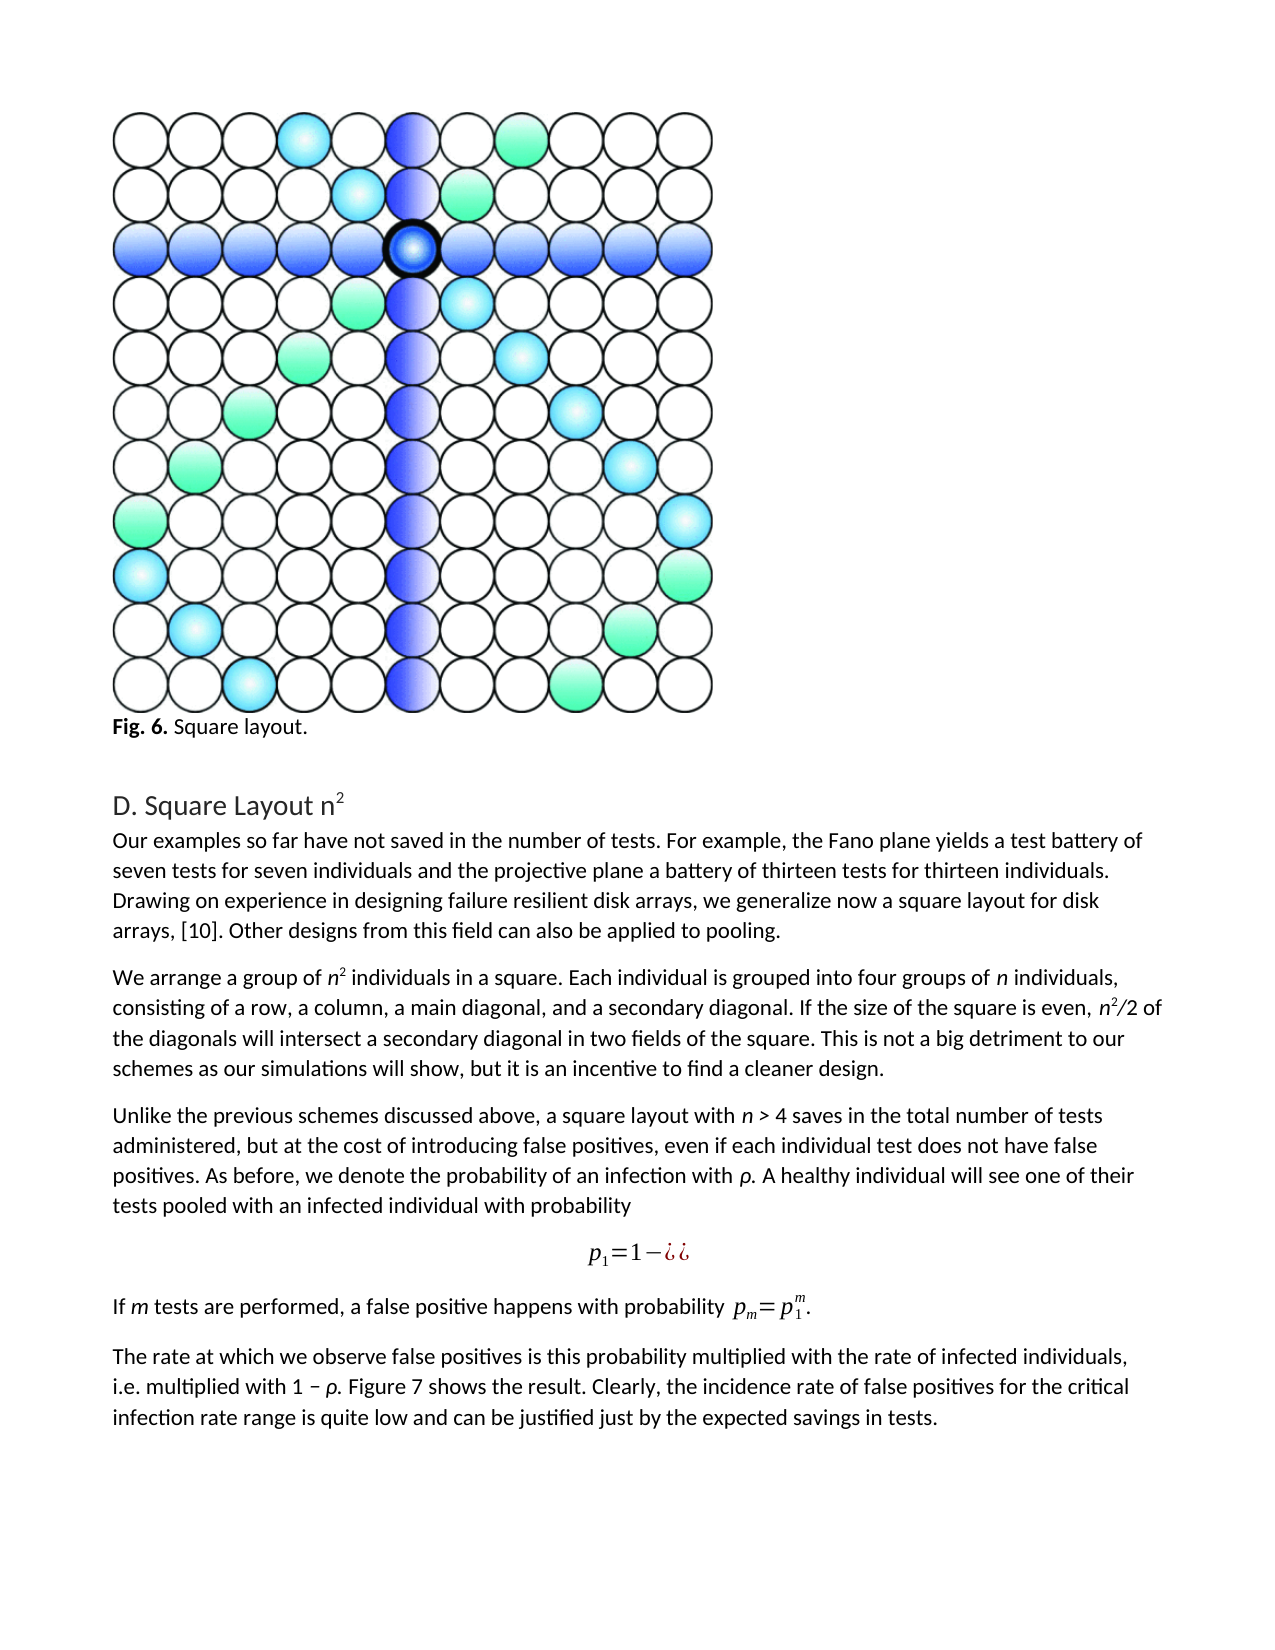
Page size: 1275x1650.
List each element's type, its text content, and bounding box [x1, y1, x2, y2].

subtitle D. Square Layout n2 [112, 787, 1162, 823]
text Fig. 6. Square layout. [112, 712, 1162, 741]
picture [112, 112, 713, 713]
text Our examples so far have not saved in the number of tests. For example, the Fano plane yields a test battery of seven tests for seven individuals and the projective plane a battery of thirteen tests for thirteen individuals. Drawing on experience in designing failure resilient disk arrays, we generalize now a square layout for disk arrays, [10]. Other designs from this field can also be applied to pooling. [112, 826, 1162, 944]
text The rate at which we observe false positives is this probability multiplied with the rate of infected individuals, i.e. multiplied with 1 − ρ. Figure 7 shows the result. Clearly, the incidence rate of false positives for the critical infection rate range is quite low and can be justified just by the expected savings in tests. [112, 1342, 1162, 1431]
text Unlike the previous schemes discussed above, a square layout with n > 4 saves in the total number of tests administered, but at the cost of introducing false positives, even if each individual test does not have false positives. As before, we denote the probability of an infection with ρ. A healthy individual will see one of their tests pooled with an infected individual with probability [112, 1101, 1162, 1219]
text We arrange a group of n2 individuals in a square. Each individual is grouped into four groups of n individuals, consisting of a row, a column, a main diagonal, and a secondary diagonal. If the size of the square is even, n2/2 of the diagonals will intersect a secondary diagonal in two fields of the square. This is not a big detriment to our schemes as our simulations will show, but it is an incentive to find a cleaner design. [112, 963, 1162, 1082]
text If m tests are performed, a false positive happens with probability . [112, 1288, 1162, 1323]
